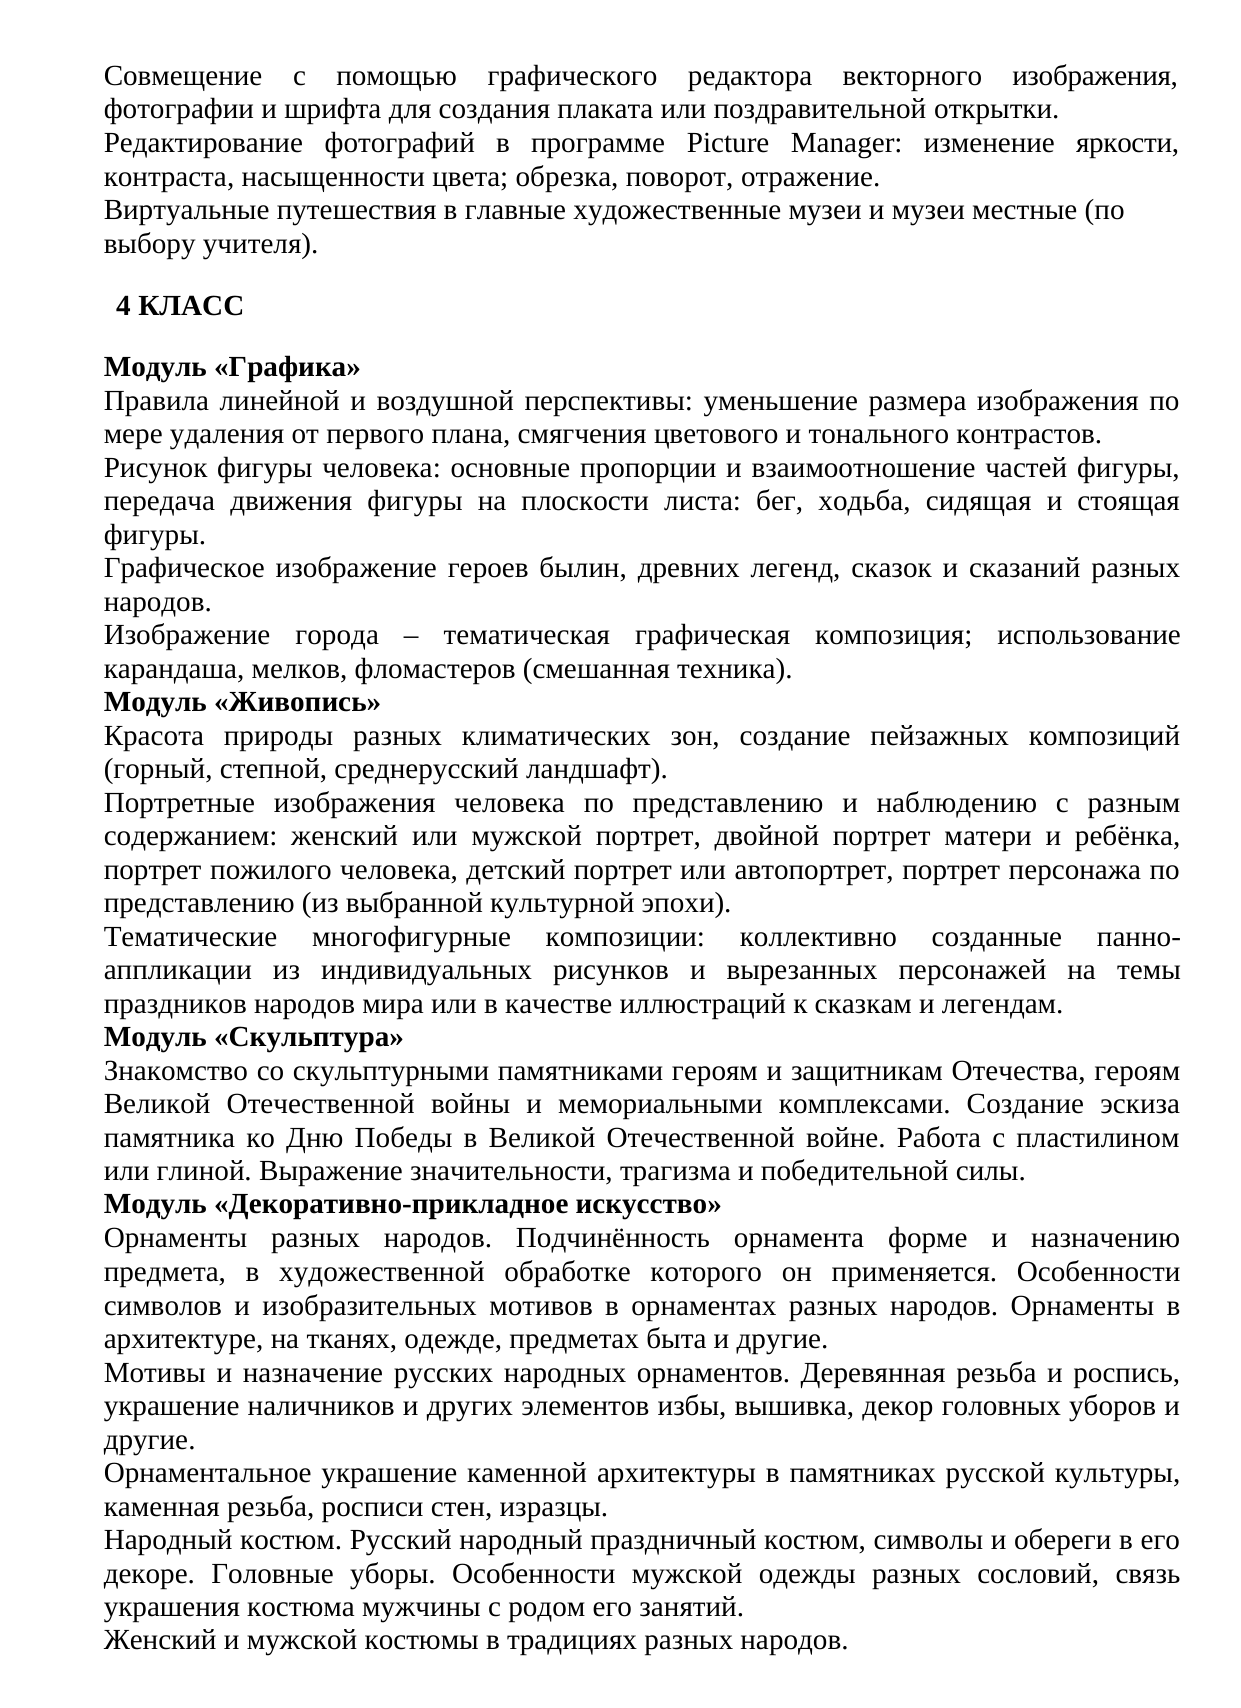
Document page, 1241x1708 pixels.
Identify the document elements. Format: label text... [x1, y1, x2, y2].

text Рисунок фигуры человека: основные пропорции и взаимоотношение частей фигуры, передача движения фигуры на плоскости листа: бег, ходьба, сидящая и стоящая фигуры. [103, 450, 1181, 550]
text Виртуальные путешествия в главные художественные музеи и музеи местные (по выбору учителя). [103, 192, 1182, 259]
text Знакомство со скульптурными памятниками героям и защитникам Отечества, героям Великой Отечественной войны и мемориальными комплексами. Создание эскиза памятника ко Дню Победы в Великой Отечественной войне. Работа с пластилином или глиной. Выражение значительности, трагизма и победительной силы. [103, 1053, 1181, 1187]
subtitle Модуль «Декоративно-прикладное искусство» [103, 1187, 1207, 1221]
text Правила линейной и воздушной перспективы: уменьшение размера изображения по мере удаления от первого плана, смягчения цветового и тонального контрастов. [103, 383, 1180, 450]
text Мотивы и назначение русских народных орнаментов. Деревянная резьба и роспись, украшение наличников и других элементов избы, вышивка, декор головных уборов и другие. [103, 1355, 1181, 1455]
text Совмещение с помощью графического редактора векторного изображения, фотографии и шрифта для создания плаката или поздравительной открытки. [103, 58, 1181, 125]
text Модуль «Графика» [103, 349, 1207, 383]
text Орнаментальное украшение каменной архитектуры в памятниках русской культуры, каменная резьба, росписи стен, изразцы. [103, 1455, 1181, 1522]
text Портретные изображения человека по представлению и наблюдению с разным содержанием: женский или мужской портрет, двойной портрет матери и ребёнка, портрет пожилого человека, детский портрет или автопортрет, портрет персонажа по представлению (из выбранной культурной эпохи). [103, 785, 1181, 919]
subtitle КЛАСС [116, 288, 1207, 321]
text Народный костюм. Русский народный праздничный костюм, символы и обереги в его декоре. Головные уборы. Особенности мужской одежды разных сословий, связь украшения костюма мужчины с родом его занятий. [103, 1522, 1182, 1623]
subtitle Модуль «Скульптура» [103, 1019, 1207, 1053]
text Графическое изображение героев былин, древних легенд, сказок и сказаний разных народов. [103, 550, 1182, 617]
subtitle Модуль «Живопись» [103, 684, 1207, 718]
text Красота природы разных климатических зон, создание пейзажных композиций (горный, степной, среднерусский ландшафт). [103, 718, 1181, 785]
text Редактирование фотографий в программе Picture Manager: изменение яркости, контраста, насыщенности цвета; обрезка, поворот, отражение. [103, 125, 1182, 192]
text Женский и мужской костюмы в традициях разных народов. [103, 1623, 1207, 1656]
text Изображение города – тематическая графическая композиция; использование карандаша, мелков, фломастеров (смешанная техника). [103, 617, 1181, 684]
text Орнаменты разных народов. Подчинённость орнамента форме и назначению предмета, в художественной обработке которого он применяется. Особенности символов и изобразительных мотивов в орнаментах разных народов. Орнаменты в архитектуре, на тканях, одежде, предметах быта и другие. [103, 1221, 1181, 1355]
text Тематические многофигурные композиции: коллективно созданные панно- аппликации из индивидуальных рисунков и вырезанных персонажей на темы праздников народов мира или в качестве иллюстраций к сказкам и легендам. [103, 919, 1182, 1019]
